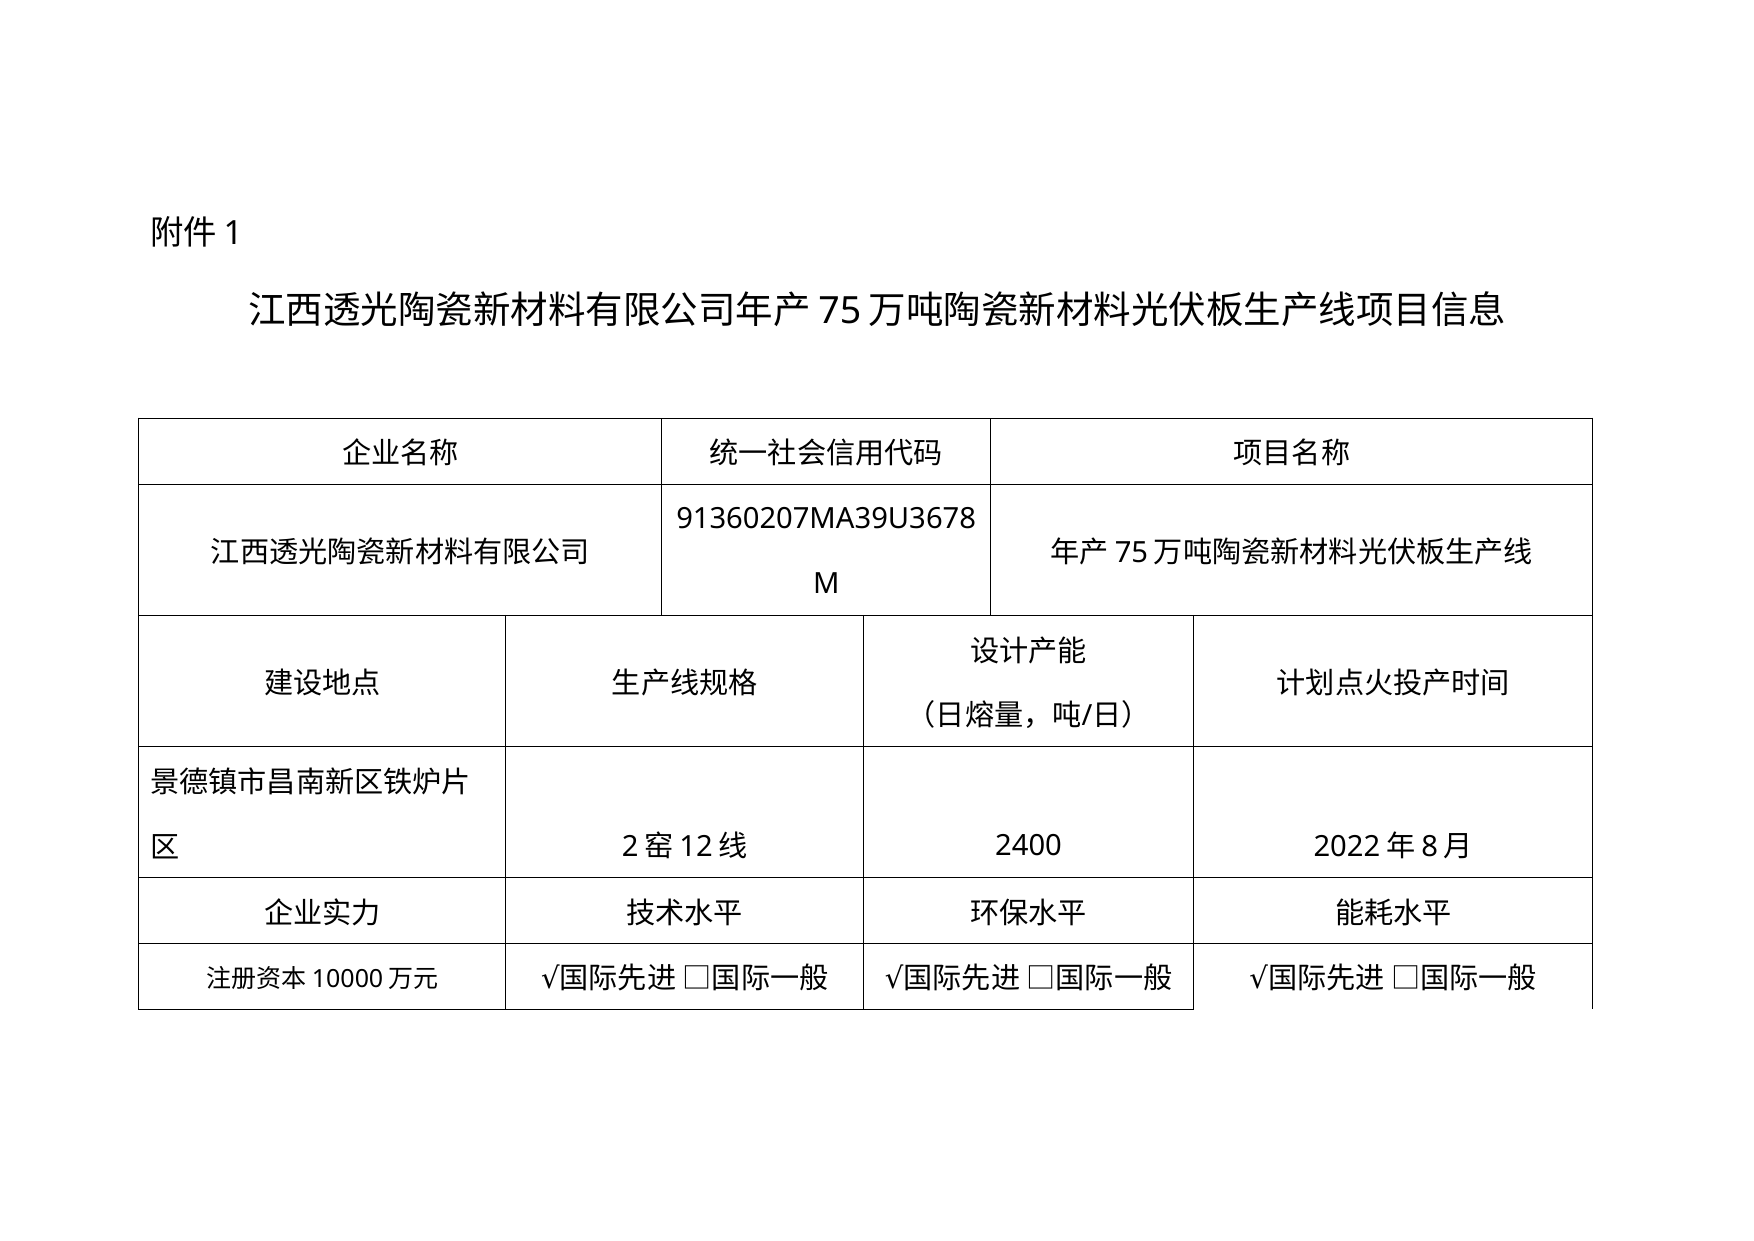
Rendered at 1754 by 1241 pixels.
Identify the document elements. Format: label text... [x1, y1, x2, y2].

text 江西透光陶瓷新材料有限公司年产75万吨陶瓷新材料光伏板生产线项目信息 [150, 275, 1604, 340]
table_cell 2400 [864, 747, 1193, 877]
table_cell 企业实力 [139, 878, 505, 943]
table_header 企业名称 [139, 419, 661, 484]
table_cell 江西透光陶瓷新材料有限公司 [139, 485, 661, 615]
table_cell 计划点火投产时间 [1194, 616, 1592, 746]
table_cell 建设地点 [139, 616, 505, 746]
table_cell 2窑12线 [506, 747, 863, 877]
table_cell 环保水平 [864, 878, 1193, 943]
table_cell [506, 944, 863, 1009]
table_cell 年产75万吨陶瓷新材料光伏板生产线 [991, 485, 1592, 615]
table_cell 注册资本 10000万元 [139, 944, 505, 1009]
table_cell 技术水平 [506, 878, 863, 943]
table_cell 能耗水平 [1194, 878, 1592, 943]
text 附件1 [150, 198, 1604, 263]
table_cell 2022年8月 [1194, 747, 1592, 877]
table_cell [864, 944, 1193, 1009]
table_cell 91360207MA39U3678M [662, 485, 990, 615]
table_cell 景德镇市昌南新区铁炉片区 [139, 747, 505, 877]
table_header 统一社会信用代码 [662, 419, 990, 484]
table_cell 设计产能 （日熔量，吨/日） [864, 616, 1193, 746]
table_header 项目名称 [991, 419, 1592, 484]
table_cell √国际先进 □国际一般 [1194, 944, 1592, 1009]
table_cell 生产线规格 [506, 616, 863, 746]
